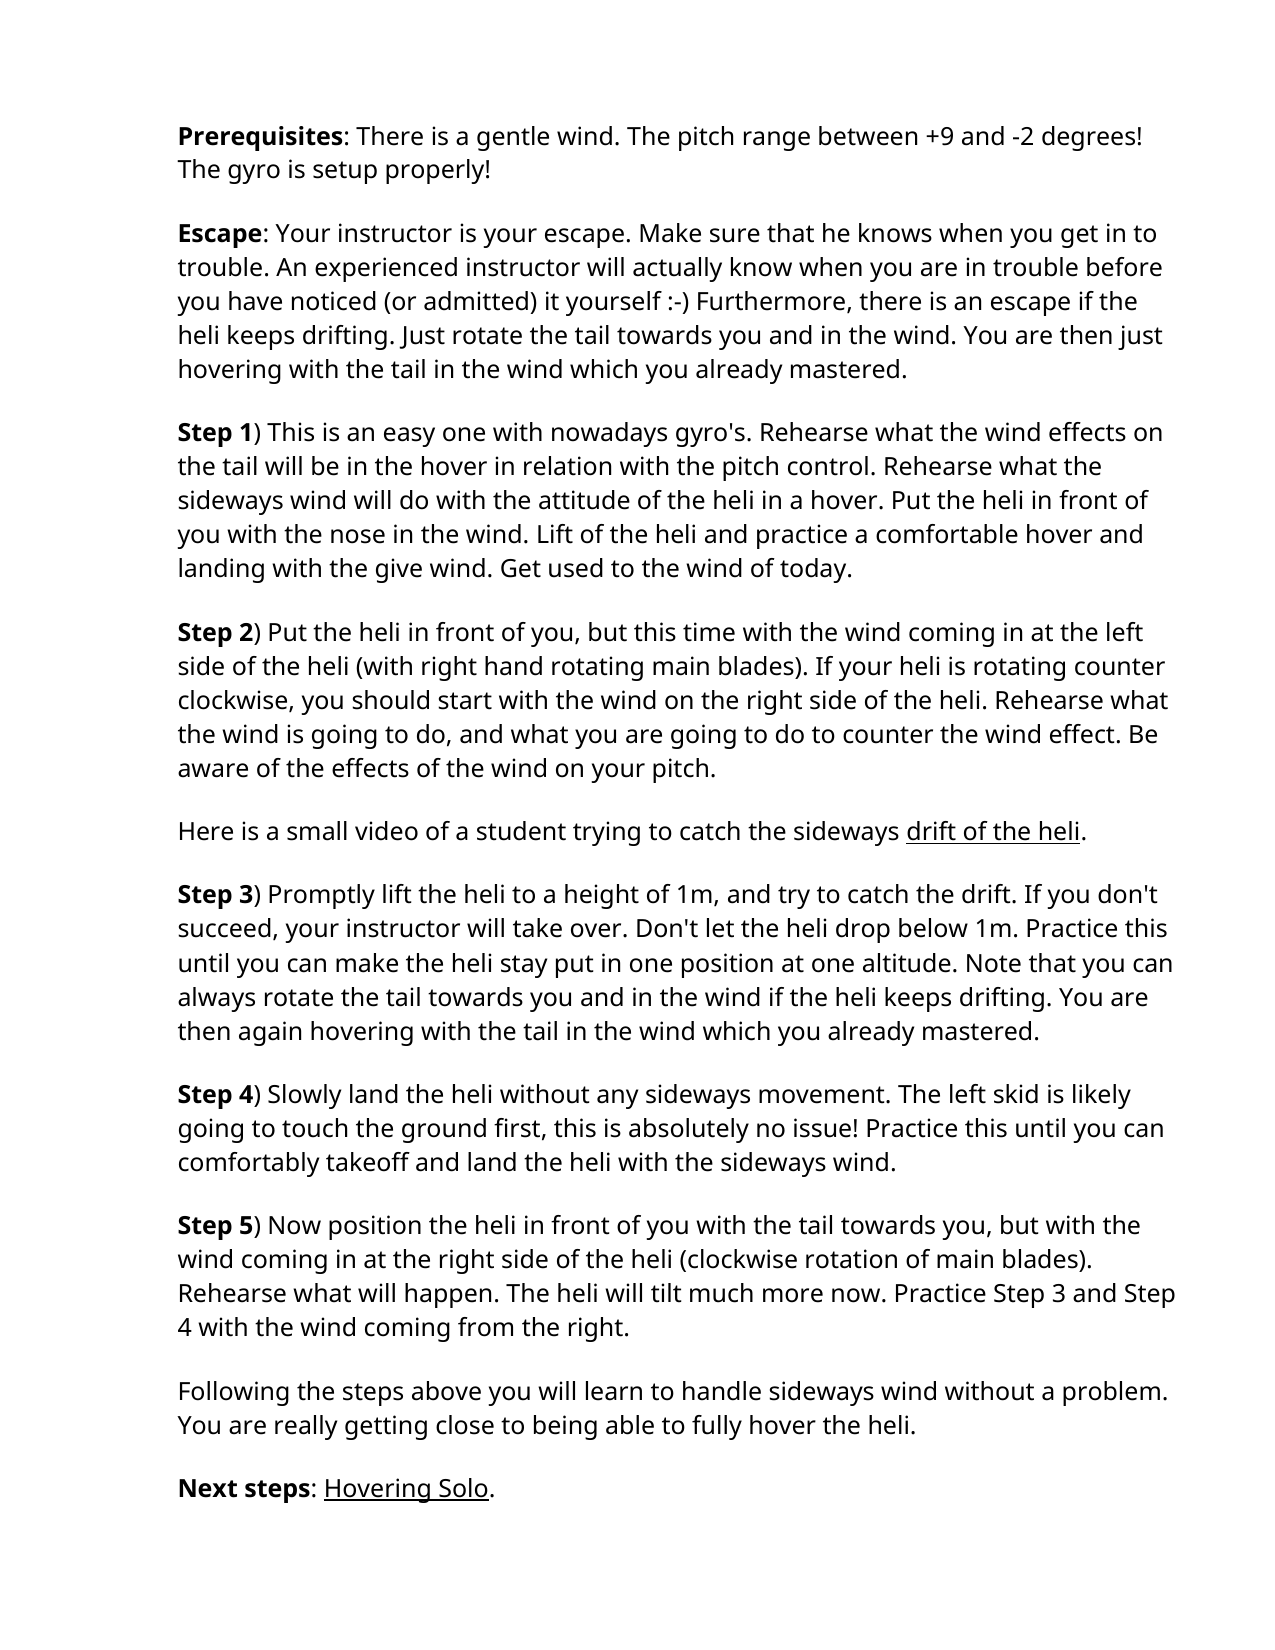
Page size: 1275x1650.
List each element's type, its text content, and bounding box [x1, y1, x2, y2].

text Step 5) Now position the heli in front of you with the tail towards you, but with the wind coming in at the right side of the heli (clockwise rotation of main blades). Rehearse what will happen. The heli will tilt much more now. Practice Step 3 and Step 4 with the wind coming from the right. [177, 1208, 1186, 1344]
text Following the steps above you will learn to handle sideways wind without a problem. You are really getting close to being able to fully hover the heli. [177, 1373, 1186, 1441]
text Here is a small video of a student trying to catch the sideways drift of the heli. [177, 814, 1186, 848]
text Step 3) Promptly lift the heli to a height of 1m, and try to catch the drift. If you don't succeed, your instructor will take over. Don't let the heli drop below 1m. Practice this until you can make the heli stay put in one position at one altitude. Note that you can always rotate the tail towards you and in the wind if the heli keeps drifting. You are then again hovering with the tail in the wind which you already mastered. [177, 877, 1186, 1047]
text Escape: Your instructor is your escape. Make sure that he knows when you get in to trouble. An experienced instructor will actually know when you are in trouble before you have noticed (or admitted) it yourself :-) Furthermore, there is an escape if the heli keeps drifting. Just rotate the tail towards you and in the wind. You are then just hovering with the tail in the wind which you already mastered. [177, 215, 1186, 386]
text Prerequisites: There is a gentle wind. The pitch range between +9 and -2 degrees! The gyro is setup properly! [177, 118, 1186, 186]
text Step 4) Slowly land the heli without any sideways movement. The left skid is likely going to touch the ground first, this is absolutely no issue! Practice this until you can comfortably takeoff and land the heli with the sideways wind. [177, 1077, 1186, 1179]
text Step 1) This is an easy one with nowadays gyro's. Rehearse what the wind effects on the tail will be in the hover in relation with the pitch control. Rehearse what the sideways wind will do with the attitude of the heli in a hover. Put the heli in front of you with the nose in the wind. Lift of the heli and practice a comfortable hover and landing with the give wind. Get used to the wind of today. [177, 415, 1186, 585]
text Step 2) Put the heli in front of you, but this time with the wind coming in at the left side of the heli (with right hand rotating main blades). If your heli is rotating counter clockwise, you should start with the wind on the right side of the heli. Rehearse what the wind is going to do, and what you are going to do to counter the wind effect. Be aware of the effects of the wind on your pitch. [177, 614, 1186, 785]
text Next steps: Hovering Solo. [177, 1471, 1186, 1505]
